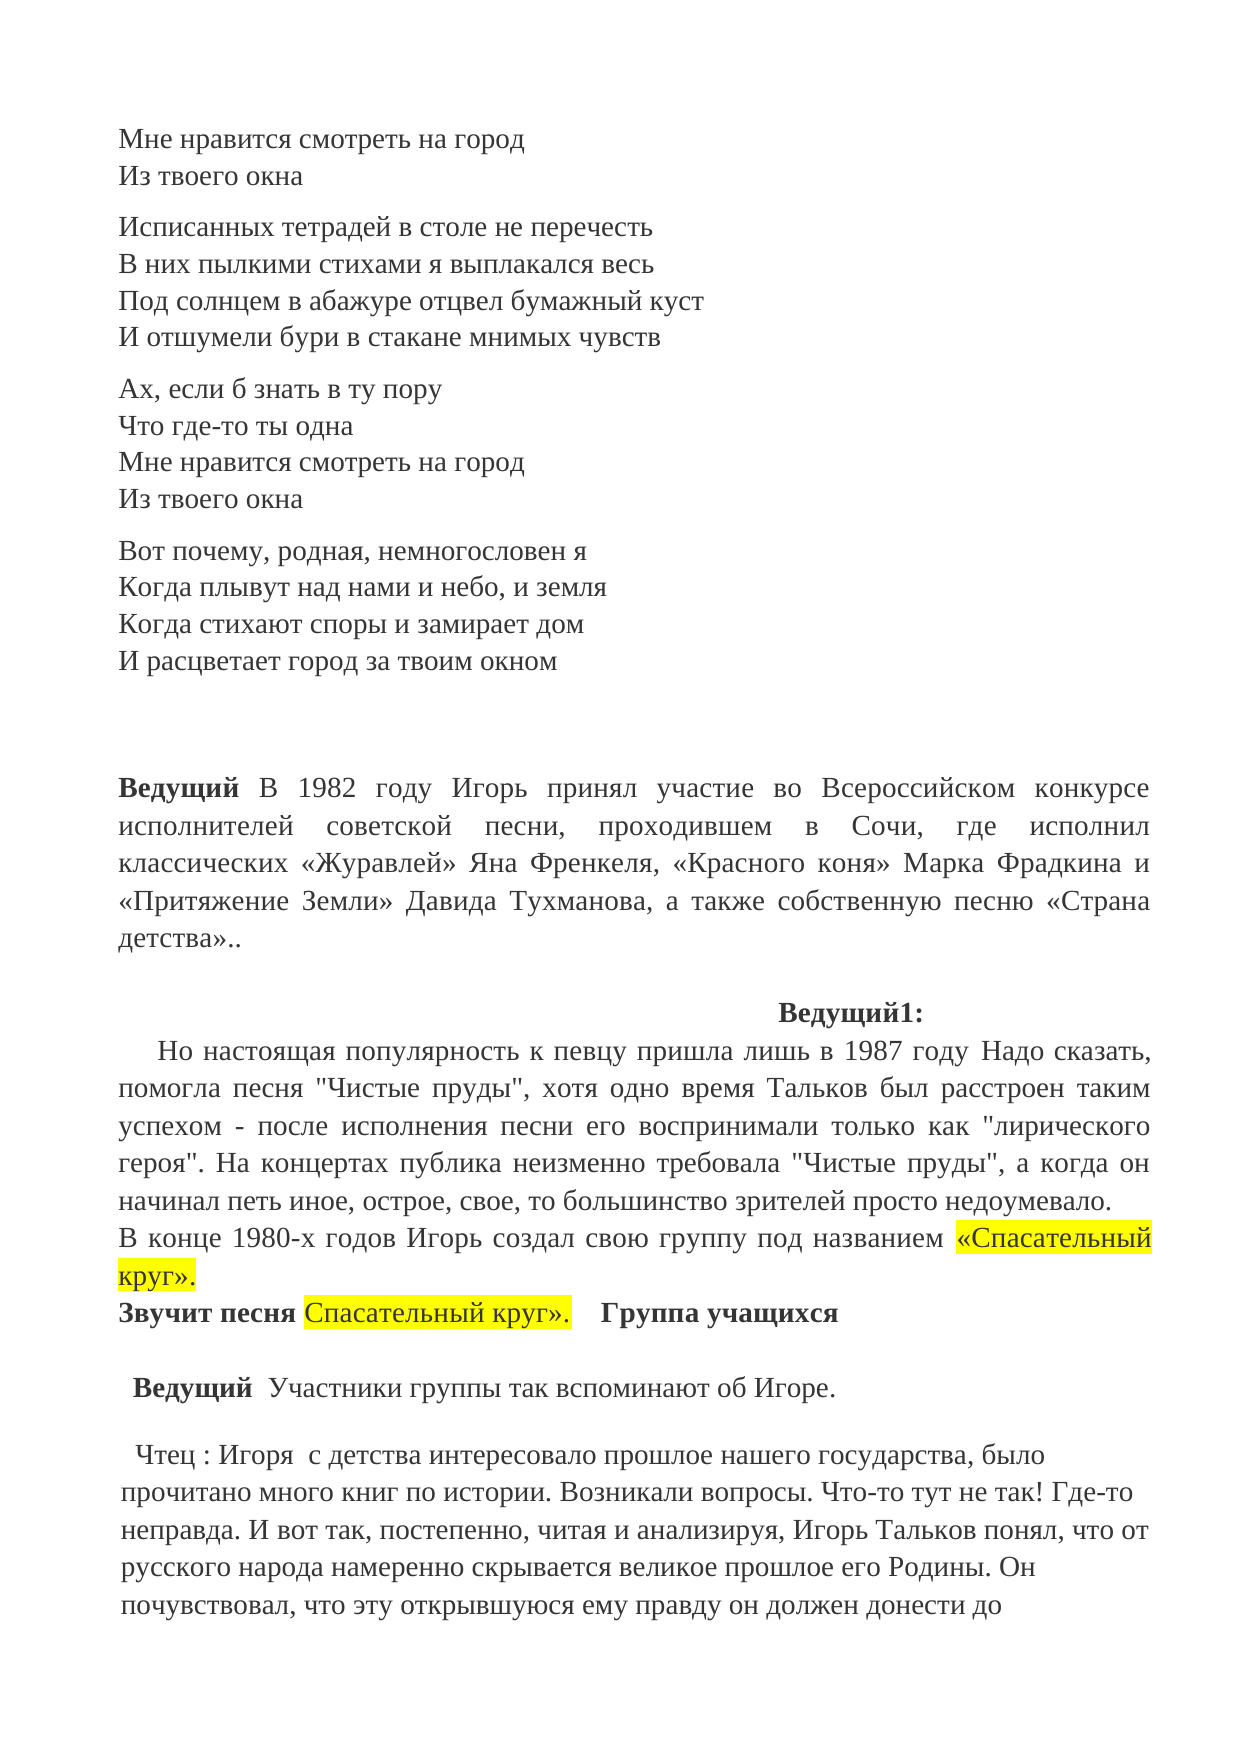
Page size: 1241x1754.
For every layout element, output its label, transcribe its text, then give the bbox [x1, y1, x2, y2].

text В конце 1980-х годов Игорь создал свою группу под названием «Спасательный круг». [118, 1216, 1152, 1291]
text Исписанных тетрадей в столе не перечесть В них пылкими стихами я выплакался весь Под солнцем в абажуре отцвел бумажный куст И отшумели бури в стакане мнимых чувств [118, 206, 1152, 353]
text Ах, если б знать в ту пору Что где-то ты одна Мне нравится смотреть на город Из твоего окна [118, 368, 1152, 515]
text Ведущий В 1982 году Игорь принял участие во Всероссийском конкурсе исполнителей советской песни, проходившем в Сочи, где исполнил классических «Журавлей» Яна Френкеля, «Красного коня» Марка Фрадкина и «Притяжение Земли» Давида Тухманова, а также собственную песню «Страна детства».. [118, 766, 1152, 954]
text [118, 118, 1152, 191]
text Ведущий1: Но настоящая популярность к певцу пришла лишь в 1987 году Надо сказать, помогла песня "Чистые пруды", хотя одно время Тальков был расстроен таким успехом - после исполнения песни его воспринимали только как "лирического героя". На концертах публика неизменно требовала "Чистые пруды", а когда он начинал петь иное, острое, свое, то большинство зрителей просто недоумевало. [118, 991, 1152, 1216]
text Звучит песня Спасательный круг». Группа учащихся [118, 1291, 1152, 1329]
text Ведущий Участники группы так вспоминают об Игоре. [118, 1366, 1152, 1404]
text Вот почему, родная, немногословен я Когда плывут над нами и небо, и земля Когда стихают споры и замирает дом И расцветает город за твоим окном [118, 530, 1152, 676]
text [121, 1433, 1152, 1621]
